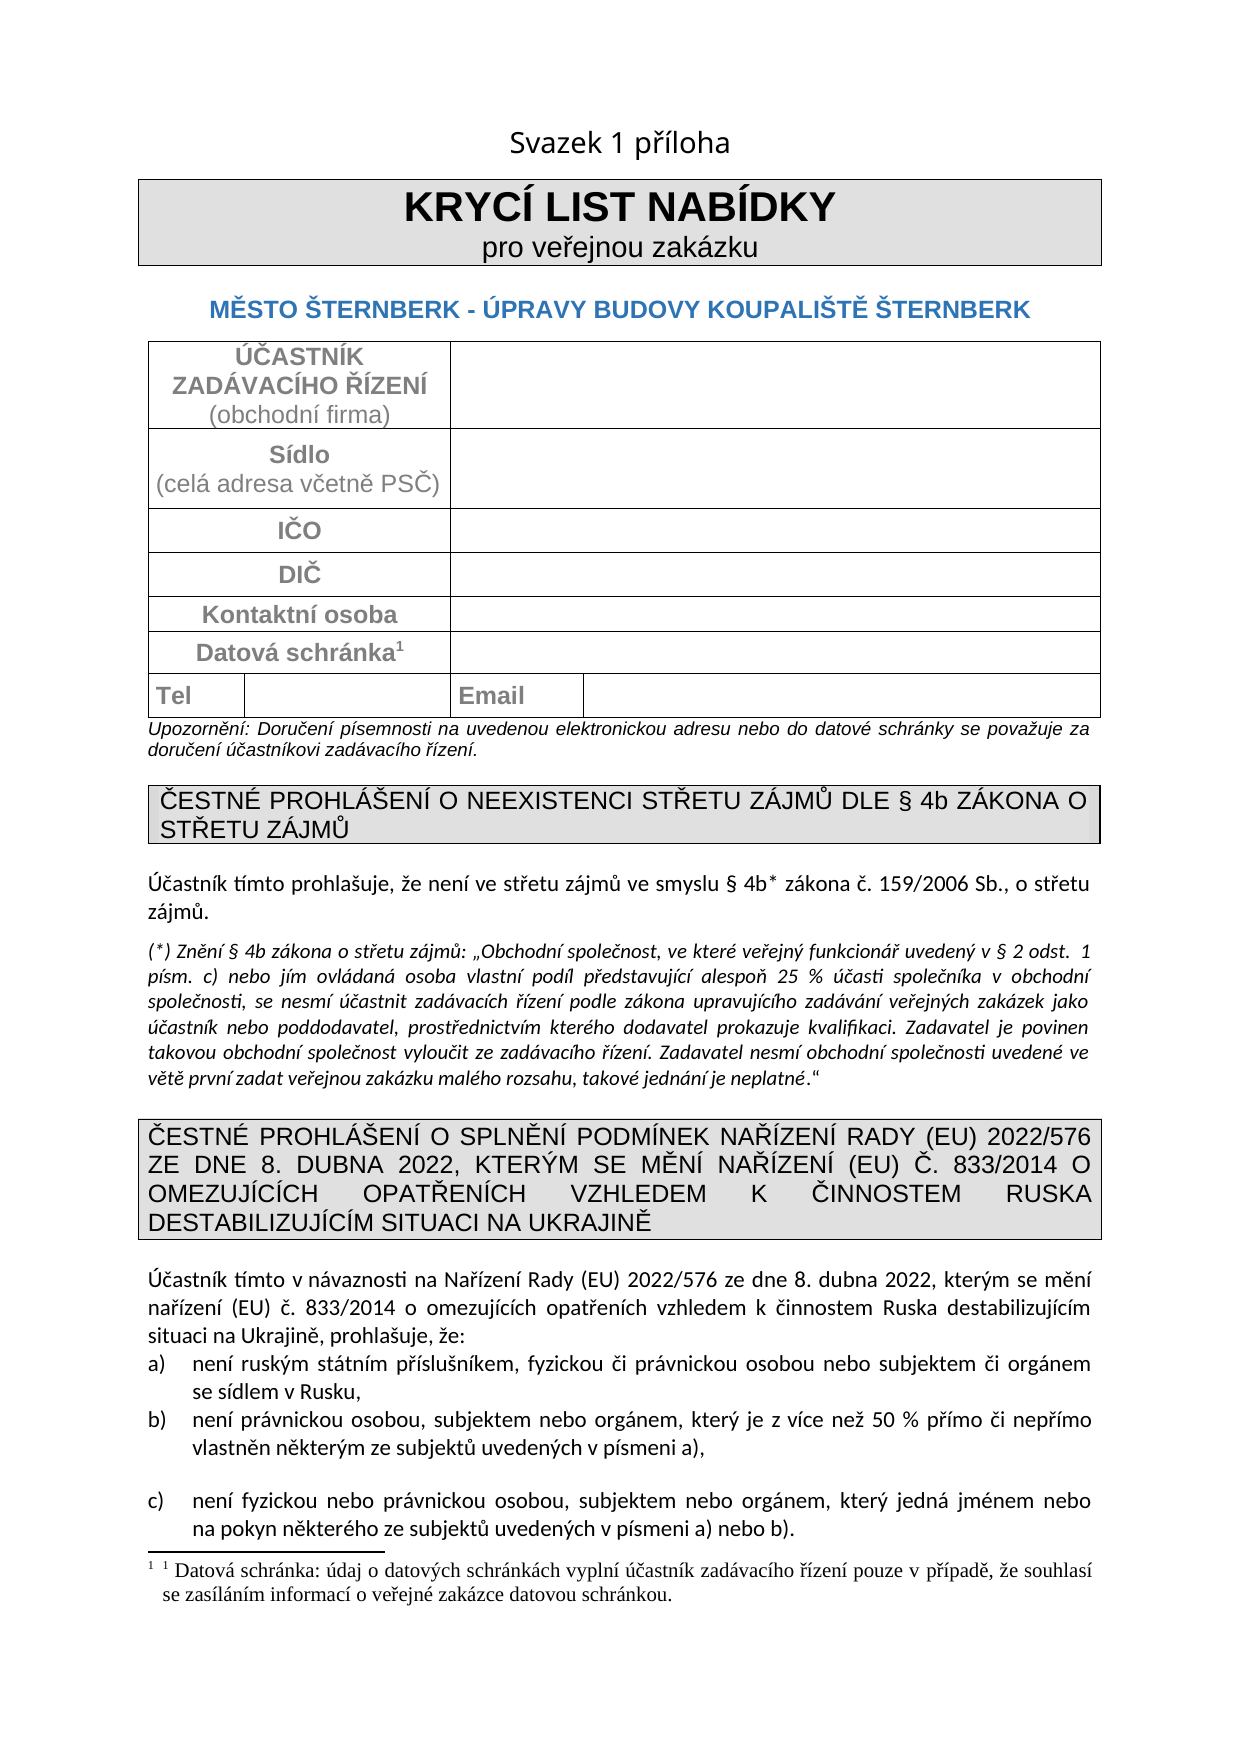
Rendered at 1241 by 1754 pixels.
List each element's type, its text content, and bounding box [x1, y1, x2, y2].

table_cell Kontaktní osoba [149, 597, 450, 631]
text ČESTNÉ PROHLÁŠENÍ O SPLNĚNÍ PODMÍNEK NAŘÍZENÍ RADY (EU) 2022/576 ZE DNE 8. DUBNA 2022, KTERÝM SE MĚNÍ NAŘÍZENÍ (EU) Č. 833/2014 O OMEZUJÍCÍCH OPATŘENÍCH VZHLEDEM K ČINNOSTEM RUSKA DESTABILIZUJÍCÍM SITUACI NA UKRAJINĚ [139, 1120, 1101, 1239]
table_cell IČO [149, 509, 450, 552]
table_header [451, 342, 1100, 428]
text Účastník tímto v návaznosti na Nařízení Rady (EU) 2022/576 ze dne 8. dubna 2022, kterým se mění nařízení (EU) č. 833/2014 o omezujících opatřeních vzhledem k činnostem Ruska destabilizujícím situaci na Ukrajině, prohlašuje, že: [148, 1265, 1092, 1349]
table_cell Datová schránka [149, 632, 450, 673]
text pro veřejnou zakázku [139, 227, 1101, 265]
table_cell Tel [149, 674, 244, 717]
list není ruským státním příslušníkem, fyzickou či právnickou osobou nebo subjektem či orgánem se sídlem v Rusku, [148, 1349, 1092, 1405]
table_cell Sídlo (celá adresa včetně PSČ) [149, 429, 450, 508]
text MĚSTO ŠTERNBERK - ÚPRAVY BUDOVY KOUPALIŠTĚ ŠTERNBERK [148, 295, 1092, 324]
table_cell [451, 553, 1100, 596]
table_cell [451, 509, 1100, 552]
table_cell [584, 674, 1100, 717]
text (*) Znění § 4b zákona o střetu zájmů: „Obchodní společnost, ve které veřejný funkcionář uvedený v § 2 odst. 1 písm. c) nebo jím ovládaná osoba vlastní podíl představující alespoň 25 % účasti společníka v obchodní společnosti, se nesmí účastnit zadávacích řízení podle zákona upravujícího zadávání veřejných zakázek jako účastník nebo poddodavatel, prostřednictvím kterého dodavatel prokazuje kvalifikaci. Zadavatel je povinen takovou obchodní společnost vyloučit ze zadávacího řízení. Zadavatel nesmí obchodní společnosti uvedené ve větě první zadat veřejnou zakázku malého rozsahu, takové jednání je neplatné.“ [148, 938, 1092, 1090]
table_cell [451, 429, 1100, 508]
table_cell Email [451, 674, 583, 717]
table_cell DIČ [149, 553, 450, 596]
table_header ÚČASTNÍK ZADÁVACÍHO ŘÍZENÍ (obchodní firma) [149, 342, 450, 428]
list není právnickou osobou, subjektem nebo orgánem, který je z více než 50 % přímo či nepřímo vlastněn některým ze subjektů uvedených v písmeni a), [148, 1405, 1092, 1461]
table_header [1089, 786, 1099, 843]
text Svazek 1 příloha [148, 122, 1092, 162]
list není fyzickou nebo právnickou osobou, subjektem nebo orgánem, který jedná jménem nebo na pokyn některého ze subjektů uvedených v písmeni a) nebo b). [148, 1486, 1092, 1542]
text KRYCÍ LIST NABÍDKY [139, 180, 1101, 227]
text Upozornění: Doručení písemnosti na uvedenou elektronickou adresu nebo do datové schránky se považuje za doručení účastníkovi zadávacího řízení. [148, 718, 1092, 761]
table_cell [451, 632, 1100, 673]
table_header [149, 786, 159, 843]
text Účastník tímto prohlašuje, že není ve střetu zájmů ve smyslu § 4b* zákona č. 159/2006 Sb., o střetu zájmů. [148, 869, 1092, 925]
table_cell [245, 674, 450, 717]
table_cell [451, 597, 1100, 631]
